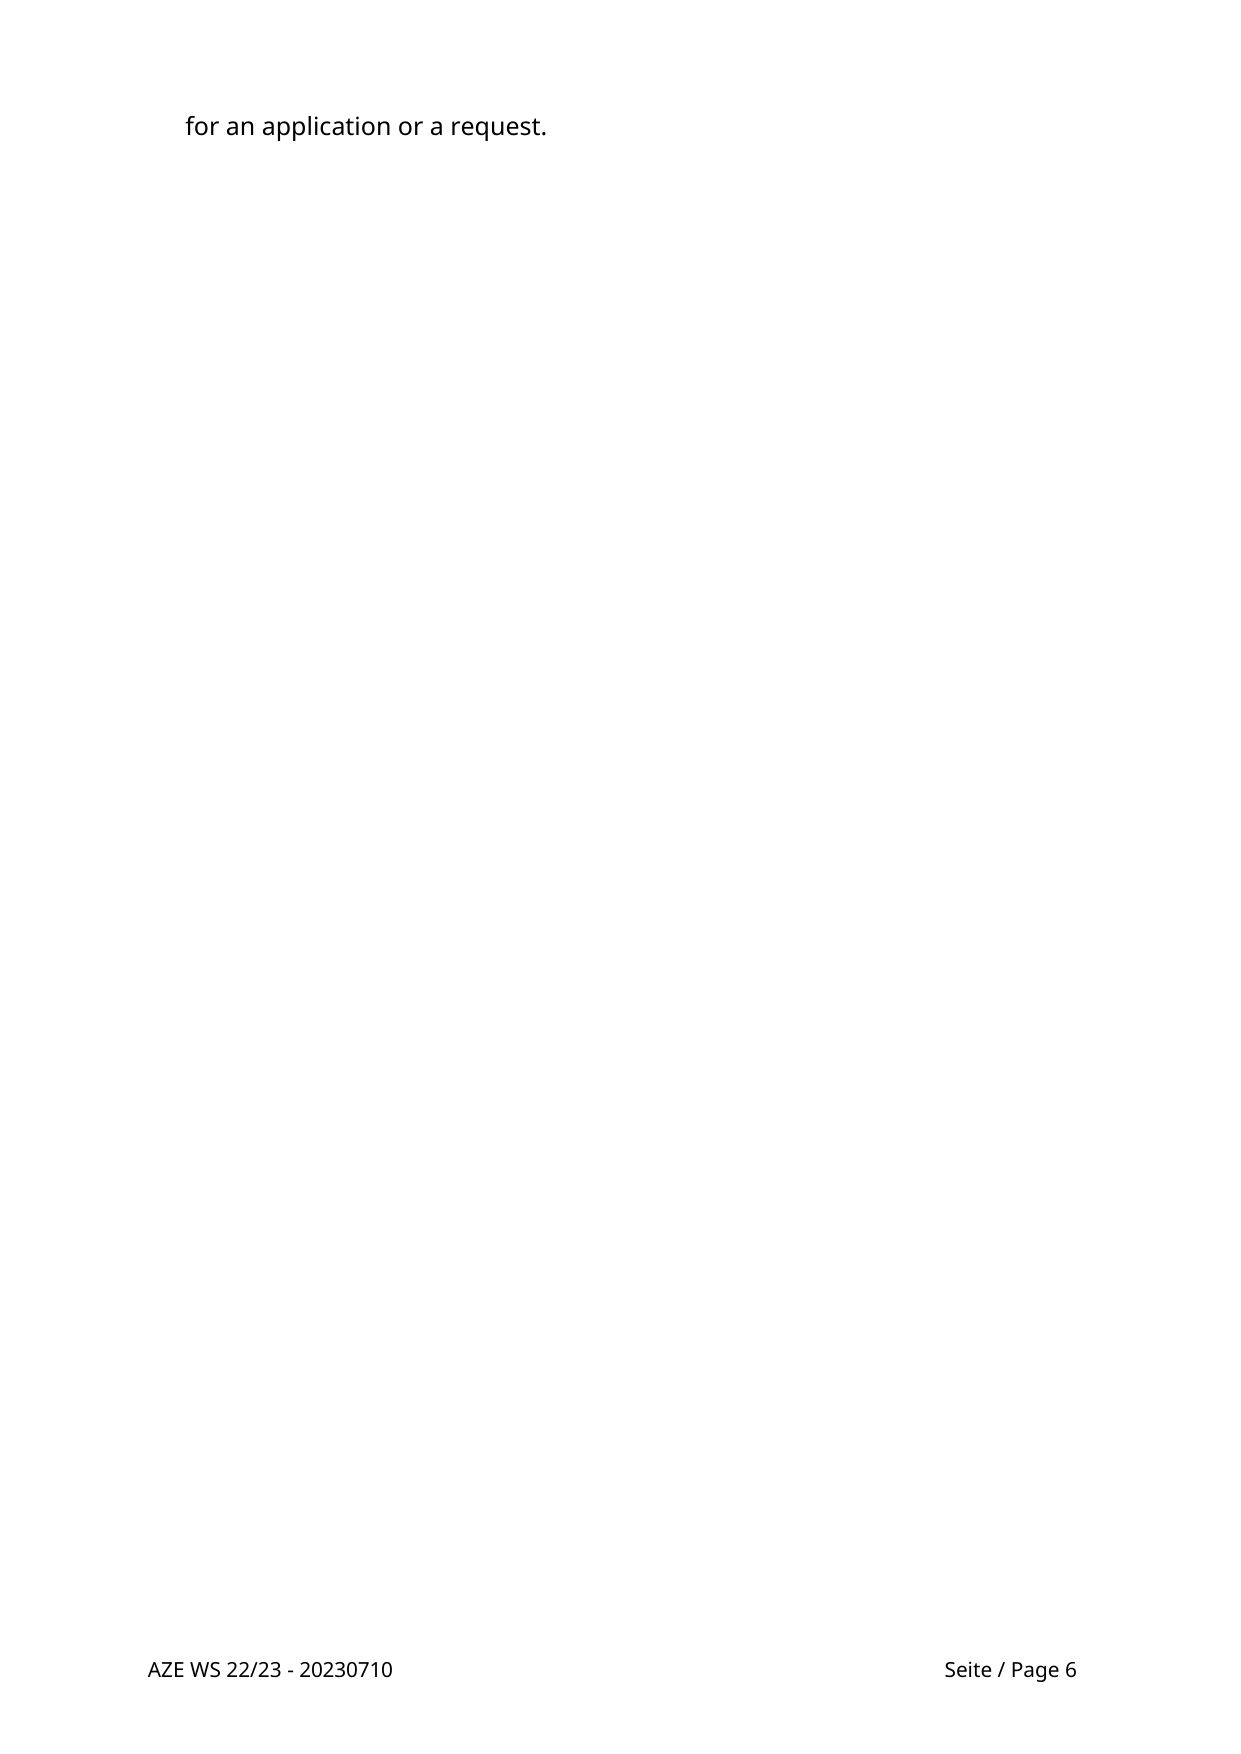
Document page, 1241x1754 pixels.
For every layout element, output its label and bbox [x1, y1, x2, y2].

list [148, 108, 1093, 142]
